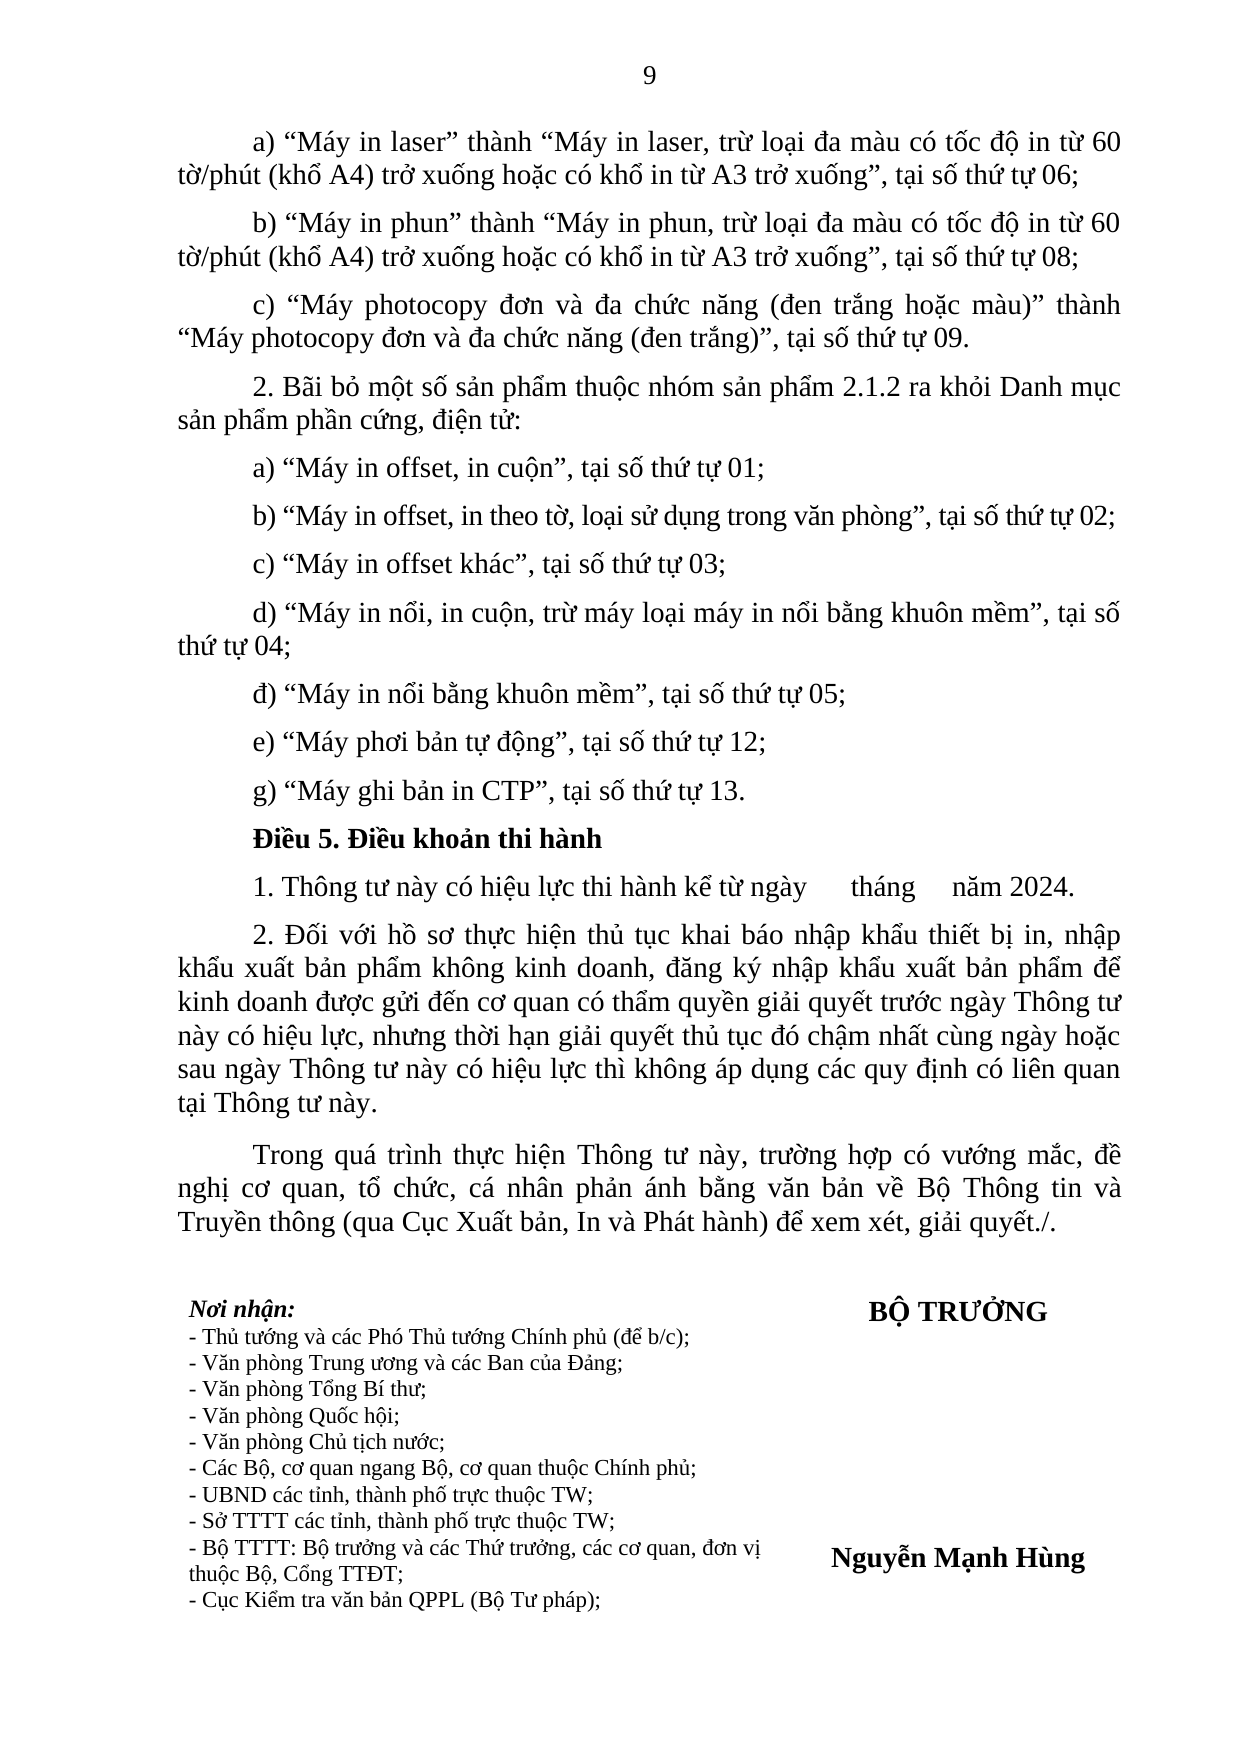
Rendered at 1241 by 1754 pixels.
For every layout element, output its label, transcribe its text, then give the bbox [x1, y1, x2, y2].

text a) “Máy in offset, in cuộn”, tại số thứ tự 01; [177, 450, 1122, 484]
text Điều 5. Điều khoản thi hành [177, 821, 1122, 854]
text e) “Máy phơi bản tự động”, tại số thứ tự 12; [177, 724, 1122, 758]
text d) “Máy in nổi, in cuộn, trừ máy loại máy in nổi bằng khuôn mềm”, tại số thứ tự 04; [177, 595, 1122, 662]
text b) “Máy in offset, in theo tờ, loại sử dụng trong văn phòng”, tại số thứ tự 02; [177, 498, 1122, 532]
text c) “Máy photocopy đơn và đa chức năng (đen trắng hoặc màu)” thành “Máy photocopy đơn và đa chức năng (đen trắng)”, tại số thứ tự 09. [177, 287, 1122, 354]
text b) “Máy in phun” thành “Máy in phun, trừ loại đa màu có tốc độ in từ 60 tờ/phút (khổ A4) trở xuống hoặc có khổ in từ A3 trở xuống”, tại số thứ tự 08; [177, 205, 1122, 272]
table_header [177, 1256, 794, 1613]
text 2. Bãi bỏ một số sản phẩm thuộc nhóm sản phẩm 2.1.2 ra khỏi Danh mục sản phẩm phần cứng, điện tử: [177, 369, 1122, 436]
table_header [794, 1256, 1122, 1613]
text Trong quá trình thực hiện Thông tư này, trường hợp có vướng mắc, đề nghị cơ quan, tổ chức, cá nhân phản ánh bằng văn bản về Bộ Thông tin và Truyền thông (qua Cục Xuất bản, In và Phát hành) để xem xét, giải quyết./. [177, 1137, 1122, 1238]
text g) “Máy ghi bản in CTP”, tại số thứ tự 13. [177, 773, 1122, 806]
text đ) “Máy in nổi bằng khuôn mềm”, tại số thứ tự 05; [177, 676, 1122, 710]
text c) “Máy in offset khác”, tại số thứ tự 03; [177, 547, 1122, 580]
text a) “Máy in laser” thành “Máy in laser, trừ loại đa màu có tốc độ in từ 60 tờ/phút (khổ A4) trở xuống hoặc có khổ in từ A3 trở xuống”, tại số thứ tự 06; [177, 124, 1122, 191]
text 1. Thông tư này có hiệu lực thi hành kể từ ngày tháng năm 2024. [177, 869, 1122, 902]
text 2. Đối với hồ sơ thực hiện thủ tục khai báo nhập khẩu thiết bị in, nhập khẩu xuất bản phẩm không kinh doanh, đăng ký nhập khẩu xuất bản phẩm để kinh doanh được gửi đến cơ quan có thẩm quyền giải quyết trước ngày Thông tư này có hiệu lực, nhưng thời hạn giải quyết thủ tục đó chậm nhất cùng ngày hoặc sau ngày Thông tư này có hiệu lực thì không áp dụng các quy định có liên quan tại Thông tư này. [177, 917, 1122, 1118]
